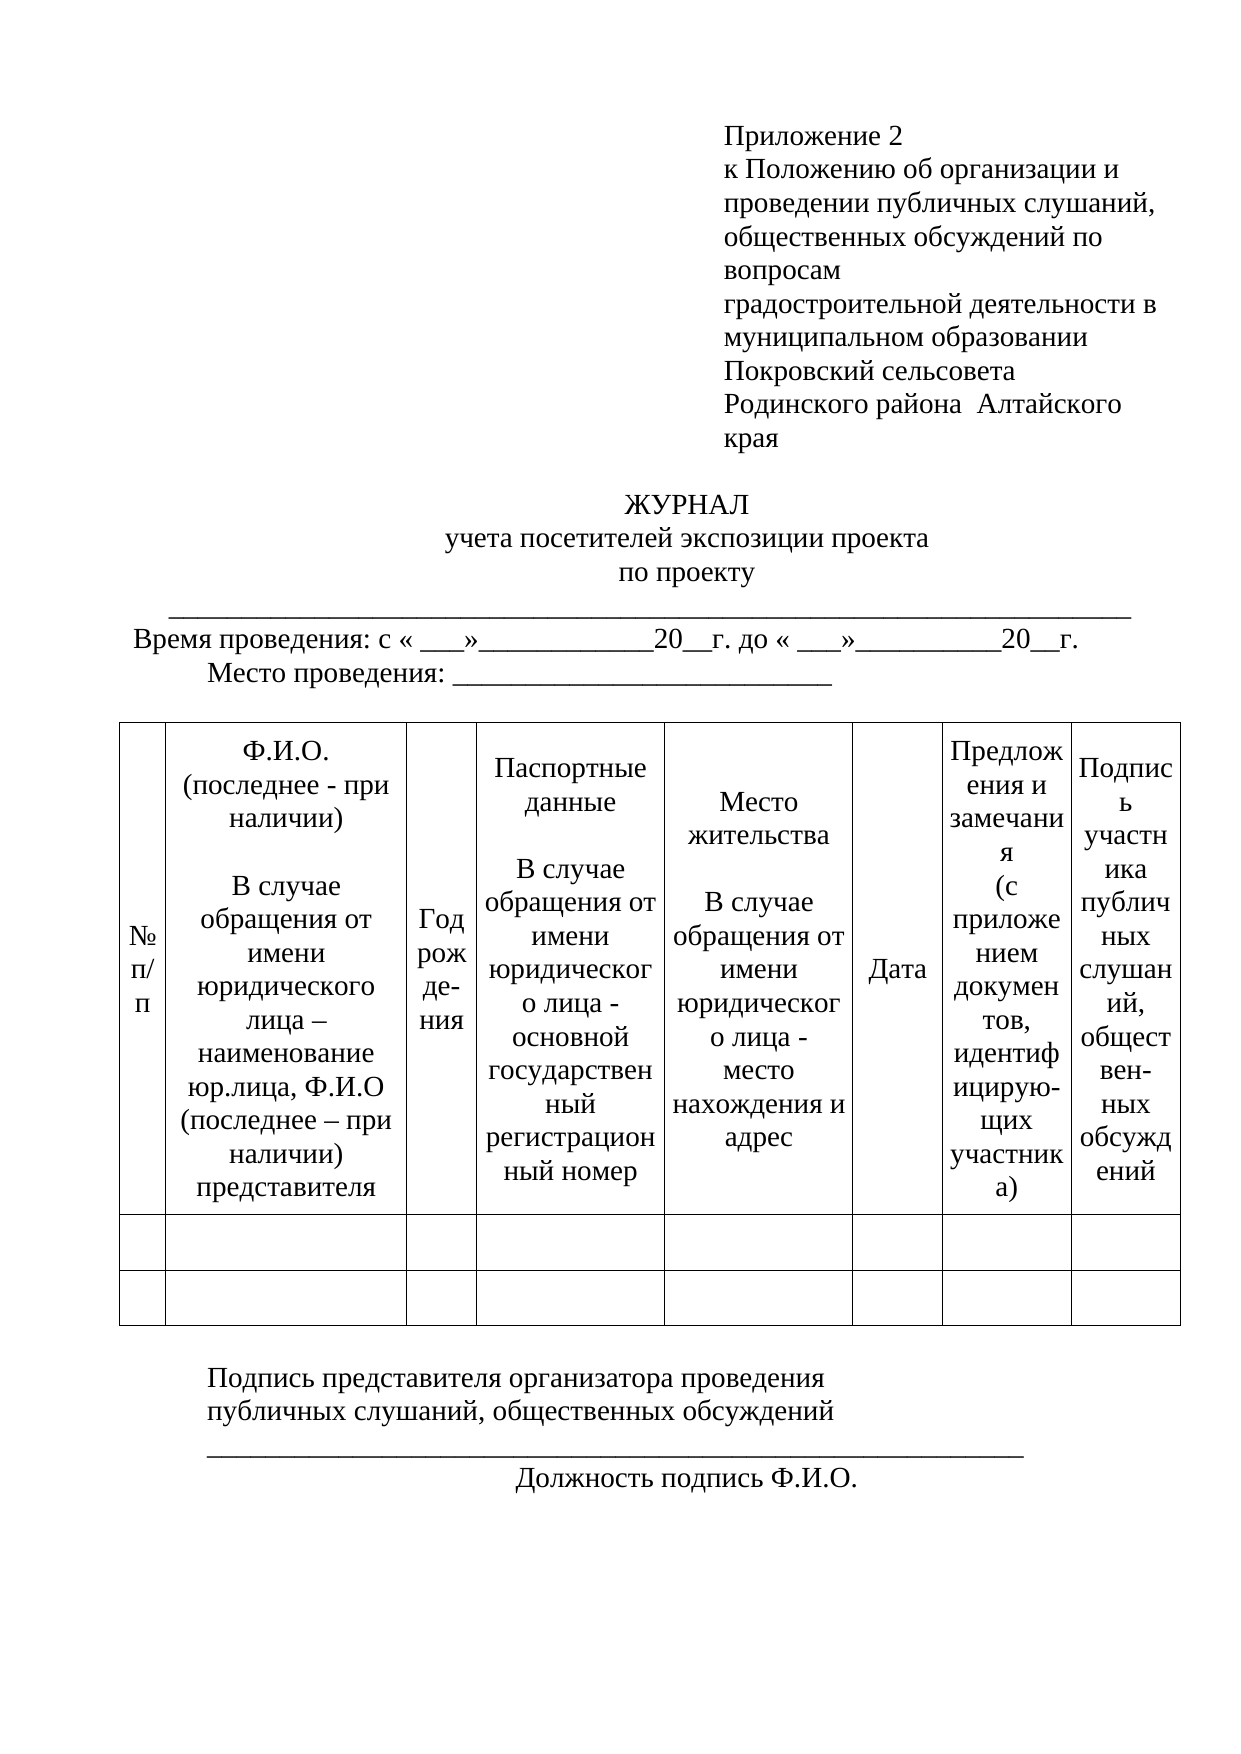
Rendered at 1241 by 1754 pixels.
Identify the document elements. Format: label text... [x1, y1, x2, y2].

text ________________________________________________________ [133, 1427, 1167, 1461]
table_cell [407, 1215, 476, 1269]
table_cell [477, 1215, 664, 1269]
text по проекту __________________________________________________________________ [133, 554, 1167, 621]
table_cell [477, 1271, 664, 1325]
table_header Дата [853, 723, 942, 1214]
table_cell [166, 1271, 406, 1325]
table_header Год рожде-ния [407, 723, 476, 1214]
table_cell [1072, 1215, 1180, 1269]
text публичных слушаний, общественных обсуждений [133, 1393, 1167, 1427]
text ЖУРНАЛ [133, 487, 1167, 521]
text Приложение 2 [723, 118, 1167, 152]
table_cell [943, 1271, 1071, 1325]
text Подпись представителя организатора проведения [133, 1360, 1167, 1393]
text Место проведения: __________________________ [133, 655, 1167, 688]
table_header № п/п [120, 723, 165, 1214]
text Должность подпись Ф.И.О. [133, 1461, 1167, 1494]
table_header Ф.И.О. (последнее - при наличии) В случае обращения от имени юридического лица – наименование юр.лица, Ф.И.О (последнее – при наличии) представителя [166, 723, 406, 1214]
table_cell [665, 1271, 852, 1325]
table_cell [120, 1271, 165, 1325]
table_header Подпись участника публичных слушаний, обществен-ных обсуждений [1072, 723, 1180, 1214]
text Покровский сельсовета Родинского района Алтайского края [723, 353, 1167, 453]
table_cell [166, 1215, 406, 1269]
text учета посетителей экспозиции проекта [133, 521, 1167, 554]
table_cell [853, 1271, 942, 1325]
text Время проведения: с « ___»____________20__г. до « ___»__________20__г. [133, 621, 1167, 655]
table_cell [943, 1215, 1071, 1269]
table_cell [120, 1215, 165, 1269]
table_cell [407, 1271, 476, 1325]
table_header Место жительства В случае обращения от имени юридического лица - место нахождения и адрес [665, 723, 852, 1214]
text градостроительной деятельности в муниципальном образовании [723, 286, 1167, 353]
table_cell [665, 1215, 852, 1269]
text к Положению об организации и проведении публичных слушаний, общественных обсуждений по вопросам [723, 152, 1167, 286]
table_cell [1072, 1271, 1180, 1325]
table_cell [853, 1215, 942, 1269]
table_header Предложения и замечания (с приложением документов, идентифицирую-щих участника) [943, 723, 1071, 1214]
table_header Паспортные данные В случае обращения от имени юридического лица - основной государственный регистрационный номер [477, 723, 664, 1214]
